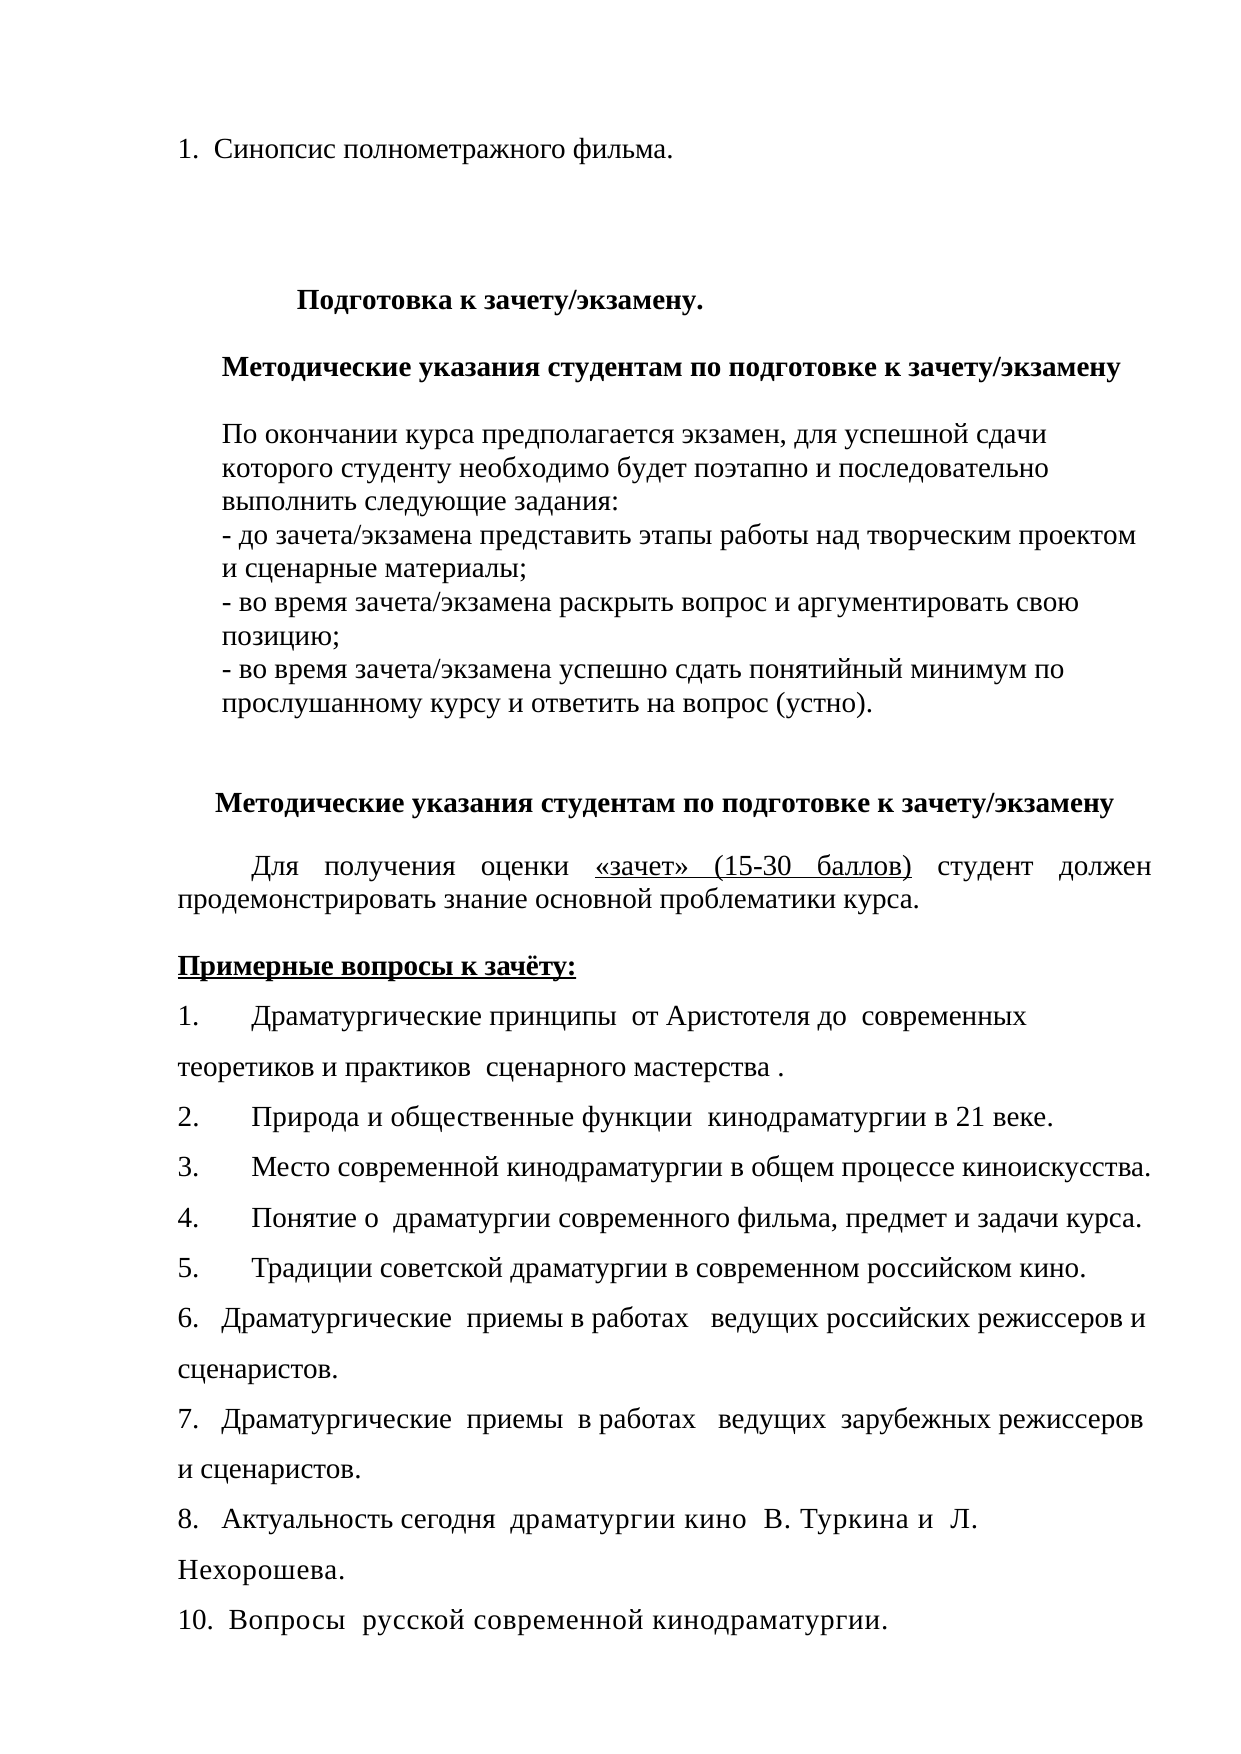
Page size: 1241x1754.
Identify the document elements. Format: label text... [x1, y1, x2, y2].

text Методические указания студентам по подготовке к зачету/экзамену [222, 349, 1139, 383]
text - до зачета/экзамена представить этапы работы над творческим проектом и сценарные материалы; [222, 517, 1139, 584]
list Традиции советской драматургии в современном российском кино. [177, 1250, 1152, 1284]
text Методические указания студентам по подготовке к зачету/экзамену [177, 785, 1152, 848]
text 6. Драматургические приемы в работах ведущих российских режиссеров и сценаристов. [177, 1300, 1152, 1384]
list Место современной кинодраматургии в общем процессе киноискусства. [177, 1149, 1152, 1183]
text 7. Драматургические приемы в работах ведущих зарубежных режиссеров и сценаристов. [177, 1401, 1152, 1485]
list Драматургические принципы от Аристотеля до современных теоретиков и практиков сценарного мастерства . [177, 998, 1152, 1082]
text Примерные вопросы к зачёту: [177, 948, 1152, 982]
text По окончании курса предполагается экзамен, для успешной сдачи которого студенту необходимо будет поэтапно и последовательно выполнить следующие задания: [222, 416, 1139, 517]
text 8. Актуальность сегодня драматургии кино В. Туркина и Л. Нехорошева. [177, 1502, 1152, 1586]
text - во время зачета/экзамена успешно сдать понятийный минимум по прослушанному курсу и ответить на вопрос (устно). [222, 651, 1139, 718]
text - во время зачета/экзамена раскрыть вопрос и аргументировать свою позицию; [222, 584, 1139, 651]
list Природа и общественные функции кинодраматургии в 21 веке. [177, 1099, 1152, 1133]
text 10. Вопросы русской современной кинодраматургии. [177, 1602, 1152, 1636]
text 1. Синопсис полнометражного фильма. [177, 131, 1152, 165]
list Подготовка к зачету/экзамену. [297, 282, 1139, 316]
text Для получения оценки «зачет» (15-30 баллов) студент должен продемонстрировать знание основной проблематики курса. [177, 848, 1152, 915]
list Понятие о драматургии современного фильма, предмет и задачи курса. [177, 1200, 1152, 1233]
